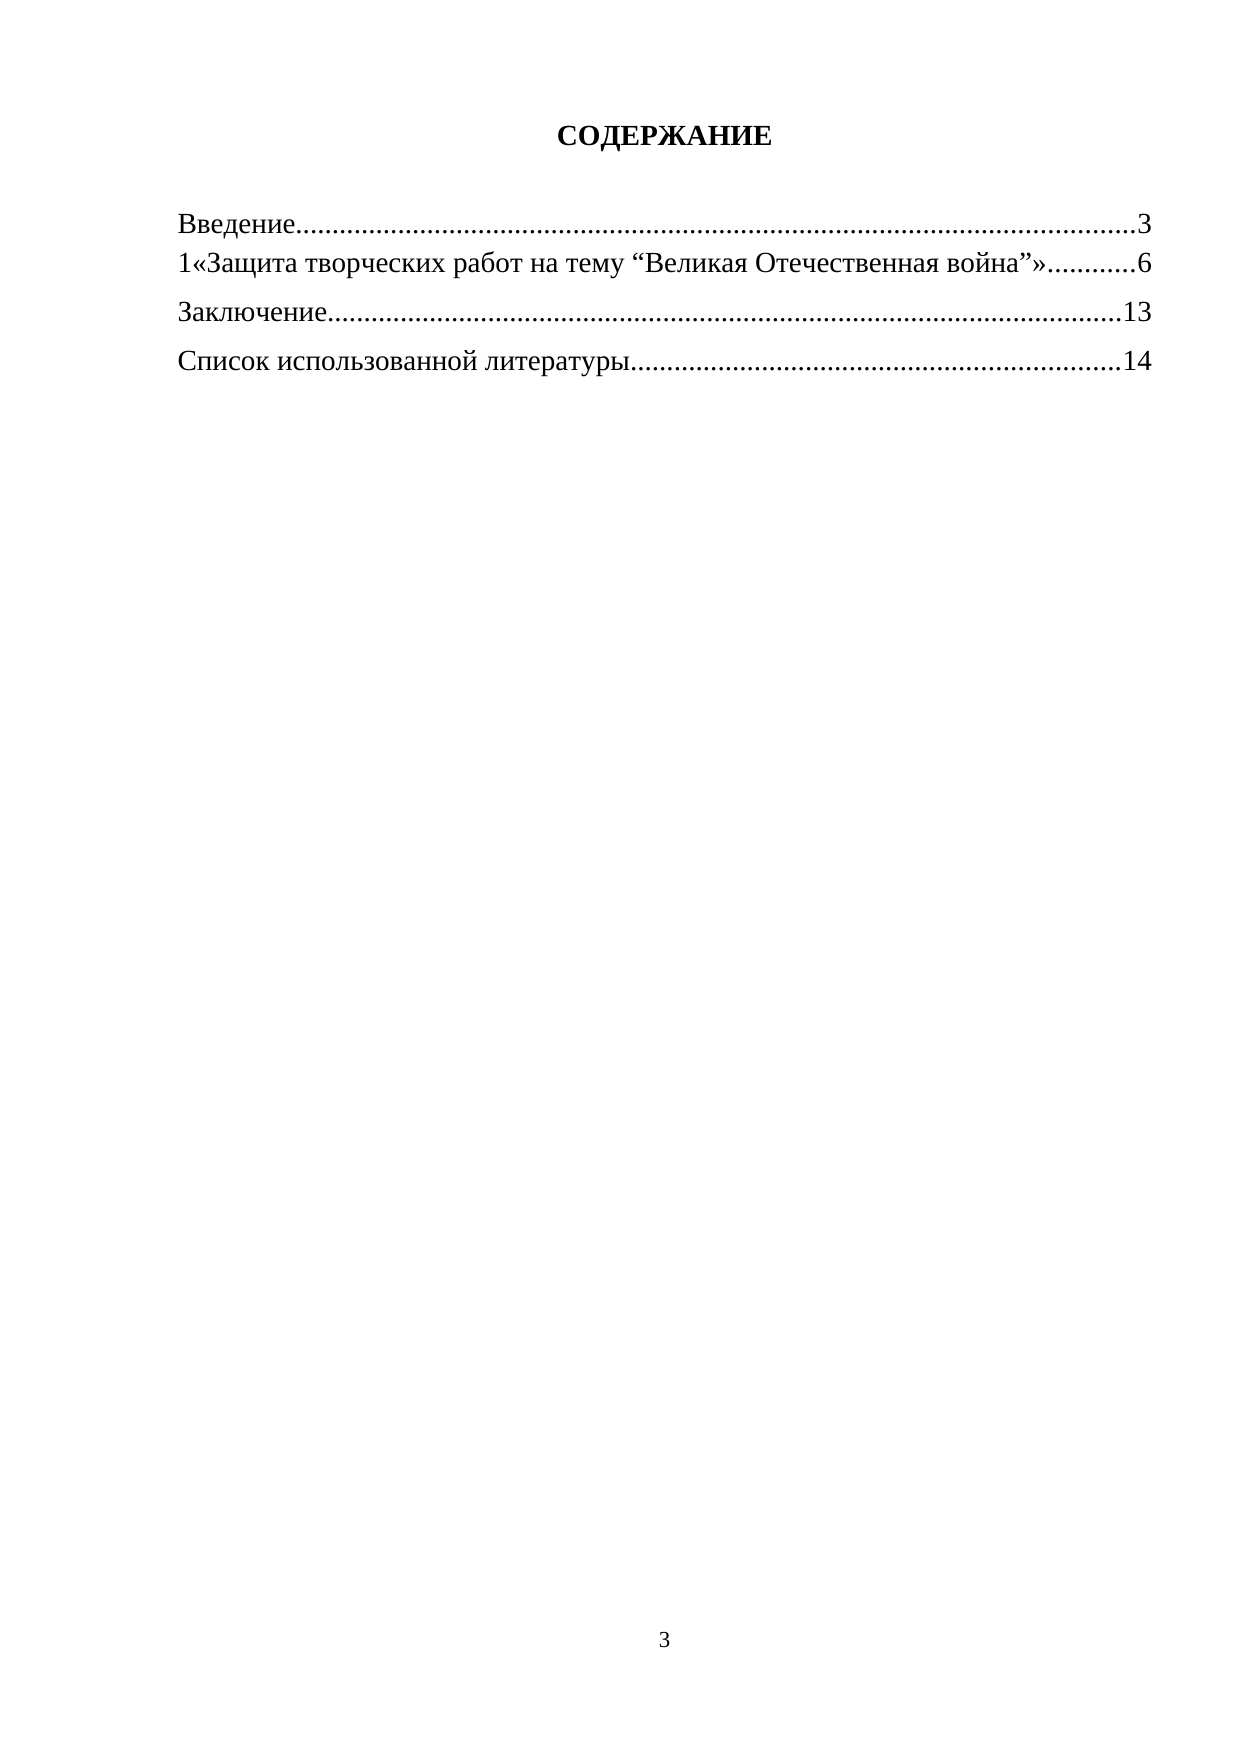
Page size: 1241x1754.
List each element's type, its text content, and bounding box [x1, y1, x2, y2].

text Заключение 13 [177, 294, 1152, 328]
text 1«Защита творческих работ на тему “Великая Отечественная война”» 6 [177, 245, 1152, 279]
text СОДЕРЖАНИЕ [177, 118, 1152, 152]
subtitle Введение 3 [177, 207, 1152, 240]
text Список использованной литературы 14 [177, 343, 1152, 377]
